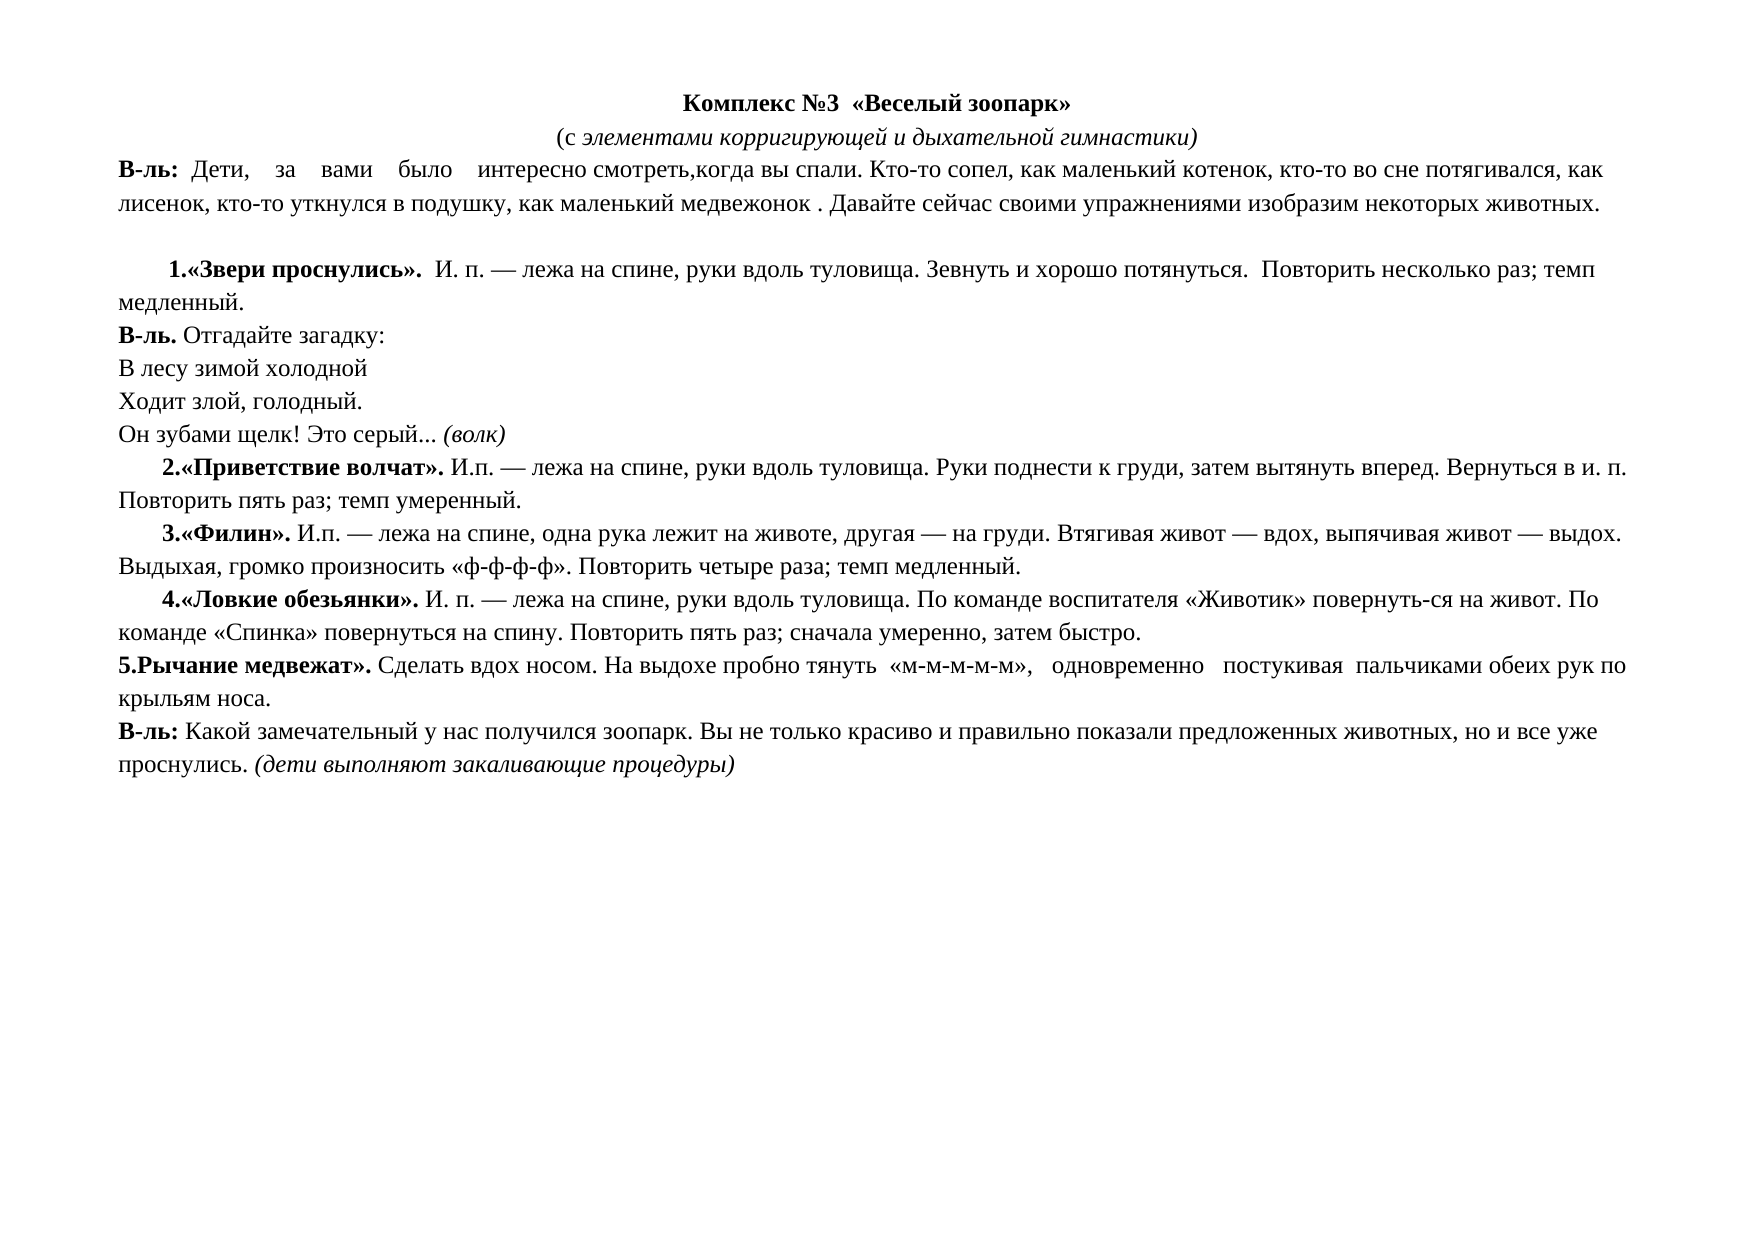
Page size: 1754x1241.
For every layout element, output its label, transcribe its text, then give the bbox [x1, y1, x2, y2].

text 3.«Филин». И.п. — лежа на спине, одна рука лежит на животе, другая — на груди. Втягивая живот — вдох, выпячивая живот — выдох. Выдыхая, громко произносить «ф-ф-ф-ф». Повторить четыре раза; темп медленный. [118, 518, 1636, 579]
text В-ль: Дети, за вами было интересно смотреть,когда вы спали. Кто-то сопел, как маленький котенок, кто-то во сне потягивался, как лисенок, кто-то уткнулся в подушку, как маленький медвежонок . Давайте сейчас своими упражнениями изобразим некоторых животных. [118, 154, 1636, 216]
text В-ль: Какой замечательный у нас получился зоопарк. Вы не только красиво и правильно показали предложенных животных, но и все уже проснулись. (дети выполняют закаливающие процедуры) [118, 716, 1636, 778]
text Он зубами щелк! Это серый... (волк) [118, 419, 1636, 447]
text Комплекс №3 «Веселый зоопарк» [118, 88, 1636, 117]
text 1.«Звери проснулись». И. п. — лежа на спине, руки вдоль туловища. Зевнуть и хорошо потянуться. Повторить несколько раз; темп медленный. [118, 254, 1636, 315]
text 4.«Ловкие обезьянки». И. п. — лежа на спине, руки вдоль туловища. По команде воспитателя «Животик» повернуть-ся на живот. По команде «Спинка» повернуться на спину. Повторить пять раз; сначала умеренно, затем быстро. [118, 584, 1636, 646]
text Ходит злой, голодный. [118, 386, 1636, 414]
text В лесу зимой холодной [118, 353, 1636, 381]
text (с элементами корригирующей и дыхательной гимнастики) [118, 122, 1636, 150]
text 5.Рычание медвежат». Сделать вдох носом. На выдохе пробно тянуть «м-м-м-м-м», одновременно постукивая пальчиками обеих рук по крыльям носа. [118, 650, 1636, 712]
text 2.«Приветствие волчат». И.п. — лежа на спине, руки вдоль туловища. Руки поднести к груди, затем вытянуть вперед. Вернуться в и. п. Повторить пять раз; темп умеренный. [118, 452, 1636, 513]
text В-ль. Отгадайте загадку: [118, 320, 1636, 348]
